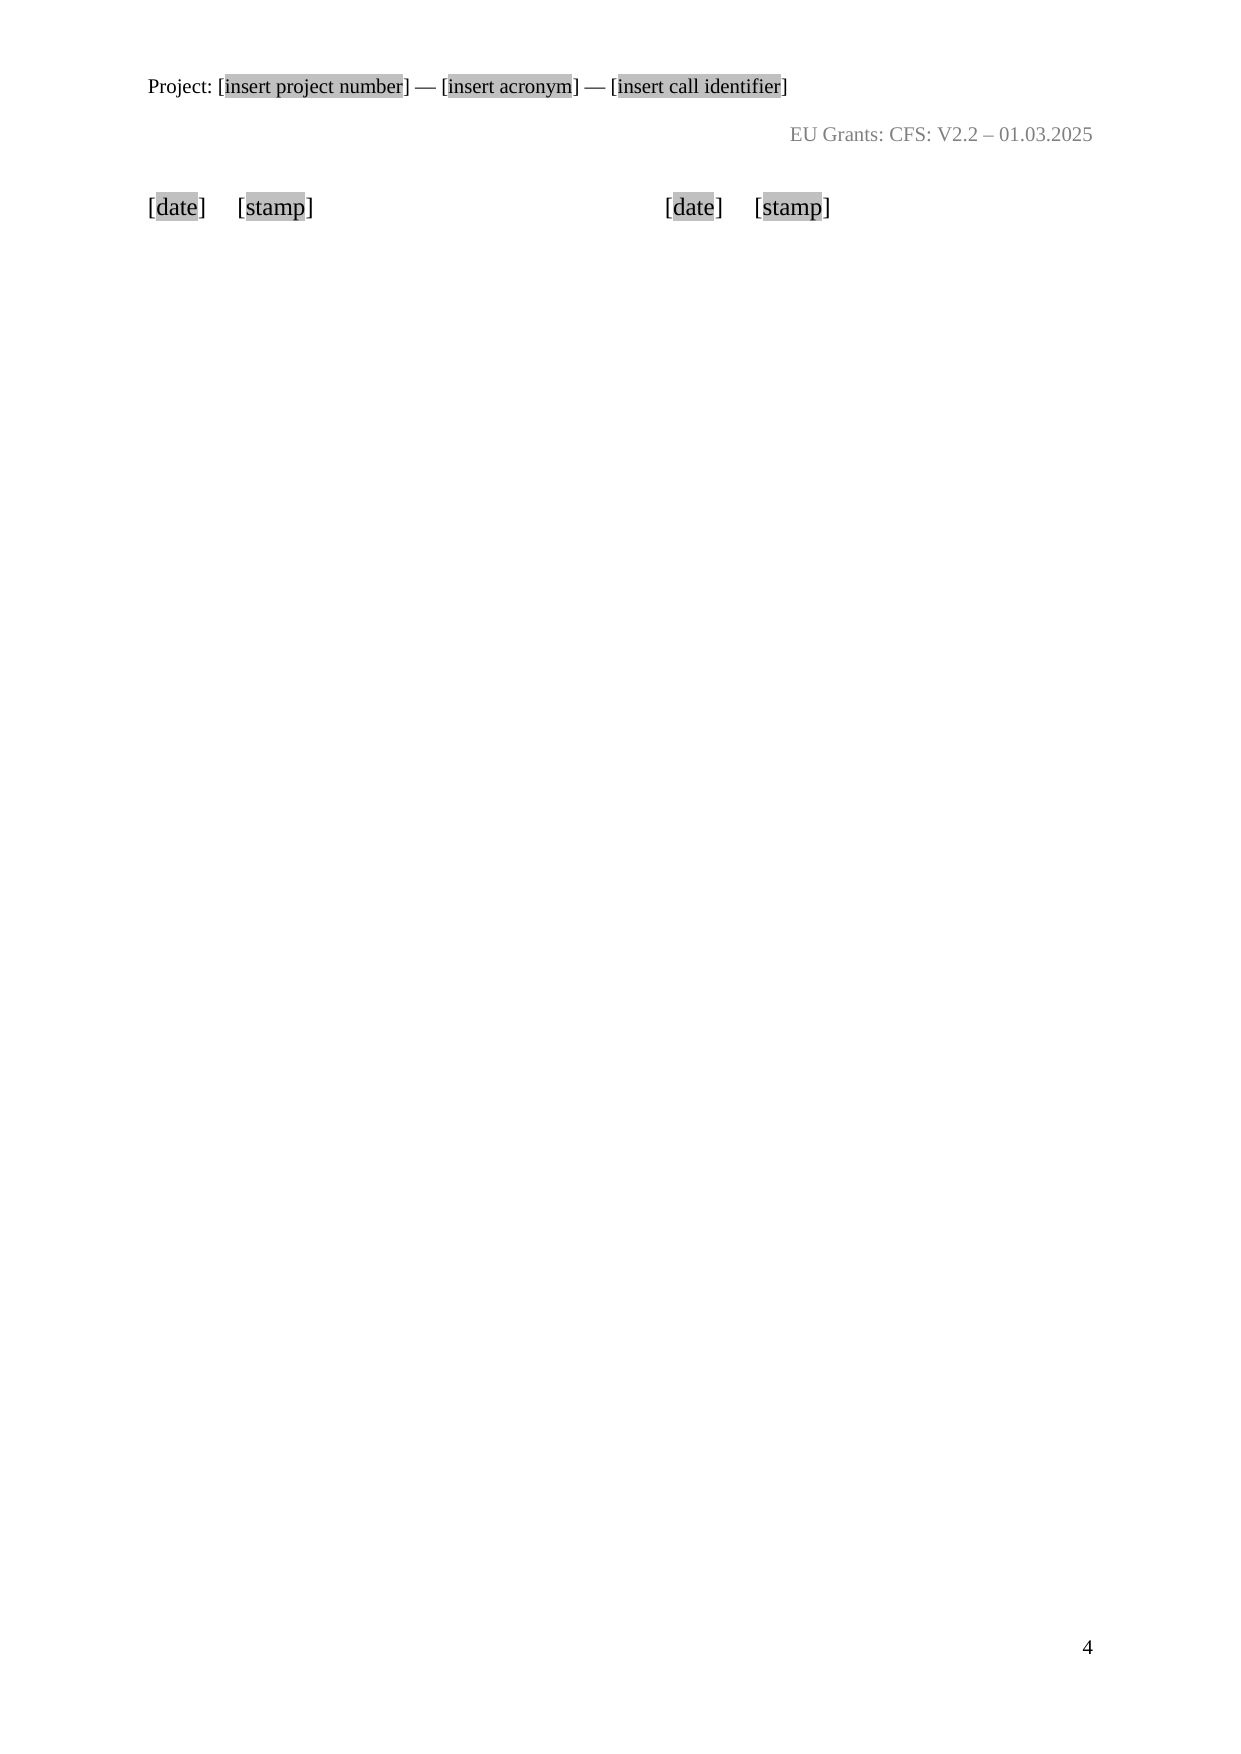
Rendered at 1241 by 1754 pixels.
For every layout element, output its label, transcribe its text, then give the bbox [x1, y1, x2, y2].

text [date] [stamp] [date] [stamp] [822, 192, 1093, 221]
text [date] [stamp] [date] [stamp] [305, 192, 673, 221]
